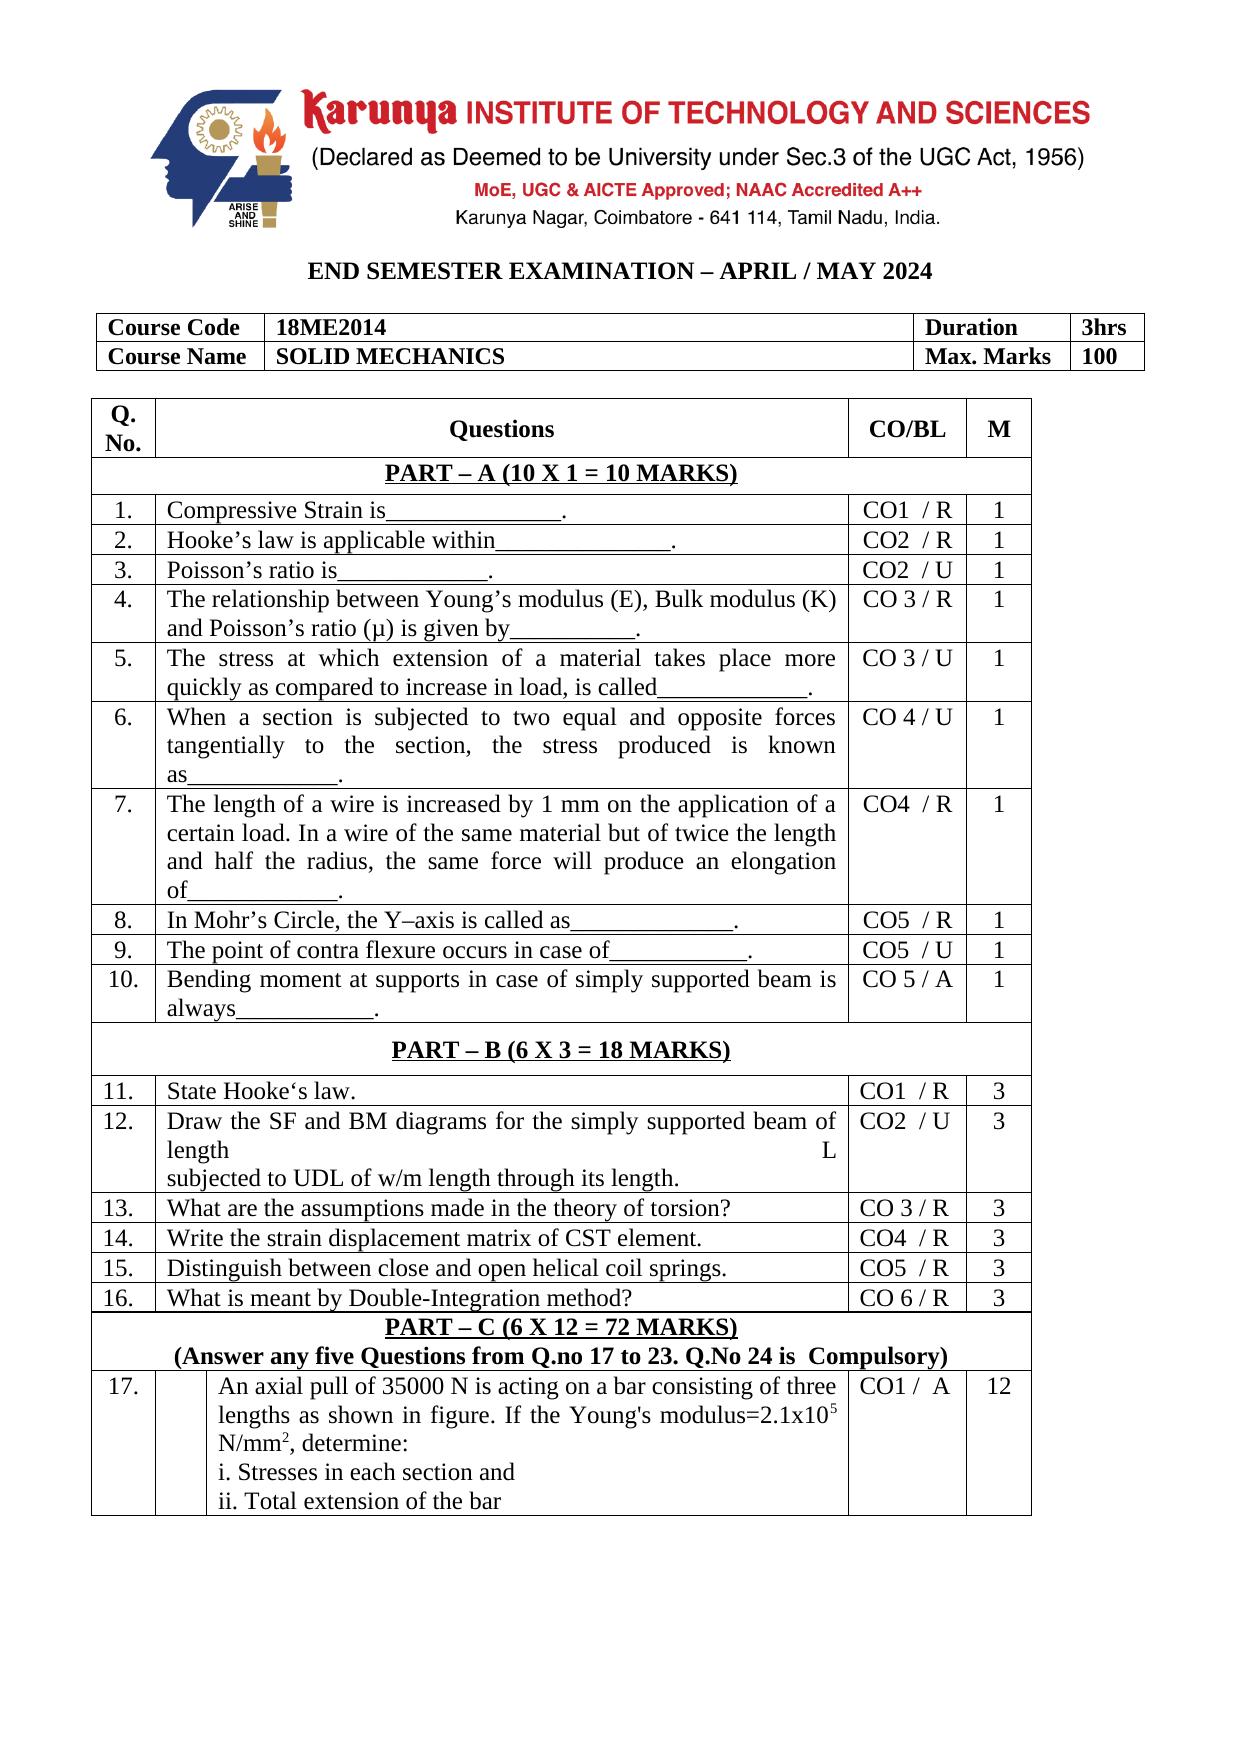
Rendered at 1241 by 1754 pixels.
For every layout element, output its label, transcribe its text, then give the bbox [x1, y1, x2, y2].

table_cell 3 [967, 1106, 1031, 1192]
table_cell [156, 1371, 206, 1515]
table_cell When a section is subjected to two equal and opposite forces tangentially to the section, the stress produced is known as____________. [156, 702, 848, 788]
table_header M [967, 399, 1031, 457]
table_cell CO 6 / R [849, 1283, 966, 1311]
table_cell Poisson’s ratio is____________. [156, 555, 848, 583]
table_cell 1. [92, 495, 155, 524]
table_cell What are the assumptions made in the theory of torsion? [156, 1193, 848, 1222]
table_cell 3 [967, 1223, 1031, 1252]
table_cell 12 [967, 1371, 1031, 1515]
table_header 3hrs [1071, 314, 1144, 341]
table_cell 17. [92, 1371, 155, 1515]
table_cell The relationship between Young’s modulus (E), Bulk modulus (K) and Poisson’s ratio (µ) is given by__________. [156, 585, 848, 642]
table_cell 3 [967, 1283, 1031, 1311]
table_cell The length of a wire is increased by 1 mm on the application of a certain load. In a wire of the same material but of twice the length and half the radius, the same force will produce an elongation of____________. [156, 789, 848, 904]
table_cell CO 5 / A [849, 965, 966, 1022]
table_cell Compressive Strain is______________. [156, 495, 848, 524]
table_cell 1 [967, 702, 1031, 788]
table_cell 1 [967, 965, 1031, 1022]
table_cell What is meant by Double-Integration method? [156, 1283, 848, 1311]
table_cell Hooke’s law is applicable within______________. [156, 525, 848, 554]
table_cell Draw the SF and BM diagrams for the simply supported beam of length L subjected to UDL of w/m length through its length. [156, 1106, 848, 1192]
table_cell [207, 1371, 848, 1515]
table_cell 7. [92, 789, 155, 904]
table_cell Distinguish between close and open helical coil springs. [156, 1253, 848, 1282]
table_cell 12. [92, 1106, 155, 1192]
table_cell CO5 / R [849, 905, 966, 934]
table_cell 4. [92, 585, 155, 642]
table_cell CO4 / R [849, 1223, 966, 1252]
table_cell 1 [967, 525, 1031, 554]
table_cell CO2 / R [849, 525, 966, 554]
table_cell PART – A (10 X 1 = 10 MARKS) [92, 458, 1031, 494]
table_cell CO 3 / U [849, 643, 966, 701]
picture [150, 89, 1090, 228]
table_cell PART – C (6 X 12 = 72 MARKS) (Answer any five Questions from Q.no 17 to 23. Q.No 24 is Compulsory) [92, 1313, 1031, 1370]
table_cell 3 [967, 1193, 1031, 1222]
table_cell 1 [967, 789, 1031, 904]
table_cell Course Name [97, 342, 264, 370]
table_cell State Hooke‘s law. [156, 1076, 848, 1105]
table_cell 1 [967, 935, 1031, 963]
table_cell 8. [92, 905, 155, 934]
table_header Q. No. [92, 399, 155, 457]
table_cell CO5 / R [849, 1253, 966, 1282]
table_cell CO1 / R [849, 495, 966, 524]
table_cell CO2 / U [849, 1106, 966, 1192]
table_cell CO4 / R [849, 789, 966, 904]
table_cell 11. [92, 1076, 155, 1105]
table_cell 10. [92, 965, 155, 1022]
table_cell The point of contra flexure occurs in case of___________. [156, 935, 848, 963]
table_header CO/BL [849, 399, 966, 457]
table_cell CO 3 / R [849, 1193, 966, 1222]
table_cell The stress at which extension of a material takes place more quickly as compared to increase in load, is called____________. [156, 643, 848, 701]
table_cell 13. [92, 1193, 155, 1222]
text END SEMESTER EXAMINATION – APRIL / MAY 2024 [150, 256, 1090, 285]
table_cell 9. [92, 935, 155, 963]
table_cell CO1 / A [849, 1371, 966, 1515]
table_header 18ME2014 [265, 314, 913, 341]
table_cell Bending moment at supports in case of simply supported beam is always___________. [156, 965, 848, 1022]
table_cell CO2 / U [849, 555, 966, 583]
table_cell 2. [92, 525, 155, 554]
table_cell CO 4 / U [849, 702, 966, 788]
table_cell 15. [92, 1253, 155, 1282]
table_cell 1 [967, 495, 1031, 524]
table_cell CO1 / R [849, 1076, 966, 1105]
table_cell 1 [967, 585, 1031, 642]
table_cell SOLID MECHANICS [265, 342, 913, 370]
table_header Course Code [97, 314, 264, 341]
table_header Duration [914, 314, 1070, 341]
table_cell PART – B (6 X 3 = 18 MARKS) [92, 1023, 1031, 1075]
table_header Questions [156, 399, 848, 457]
table_cell 3 [967, 1253, 1031, 1282]
table_cell 16. [92, 1283, 155, 1311]
table_cell Write the strain displacement matrix of CST element. [156, 1223, 848, 1252]
table_cell 14. [92, 1223, 155, 1252]
table_cell 1 [967, 555, 1031, 583]
table_cell Max. Marks [914, 342, 1070, 370]
table_cell 3. [92, 555, 155, 583]
table_cell CO5 / U [849, 935, 966, 963]
table_cell 3 [967, 1076, 1031, 1105]
table_cell In Mohr’s Circle, the Y–axis is called as_____________. [156, 905, 848, 934]
table_cell 100 [1071, 342, 1144, 370]
table_cell CO 3 / R [849, 585, 966, 642]
table_cell 1 [967, 905, 1031, 934]
table_cell 1 [967, 643, 1031, 701]
table_cell 6. [92, 702, 155, 788]
table_cell 5. [92, 643, 155, 701]
